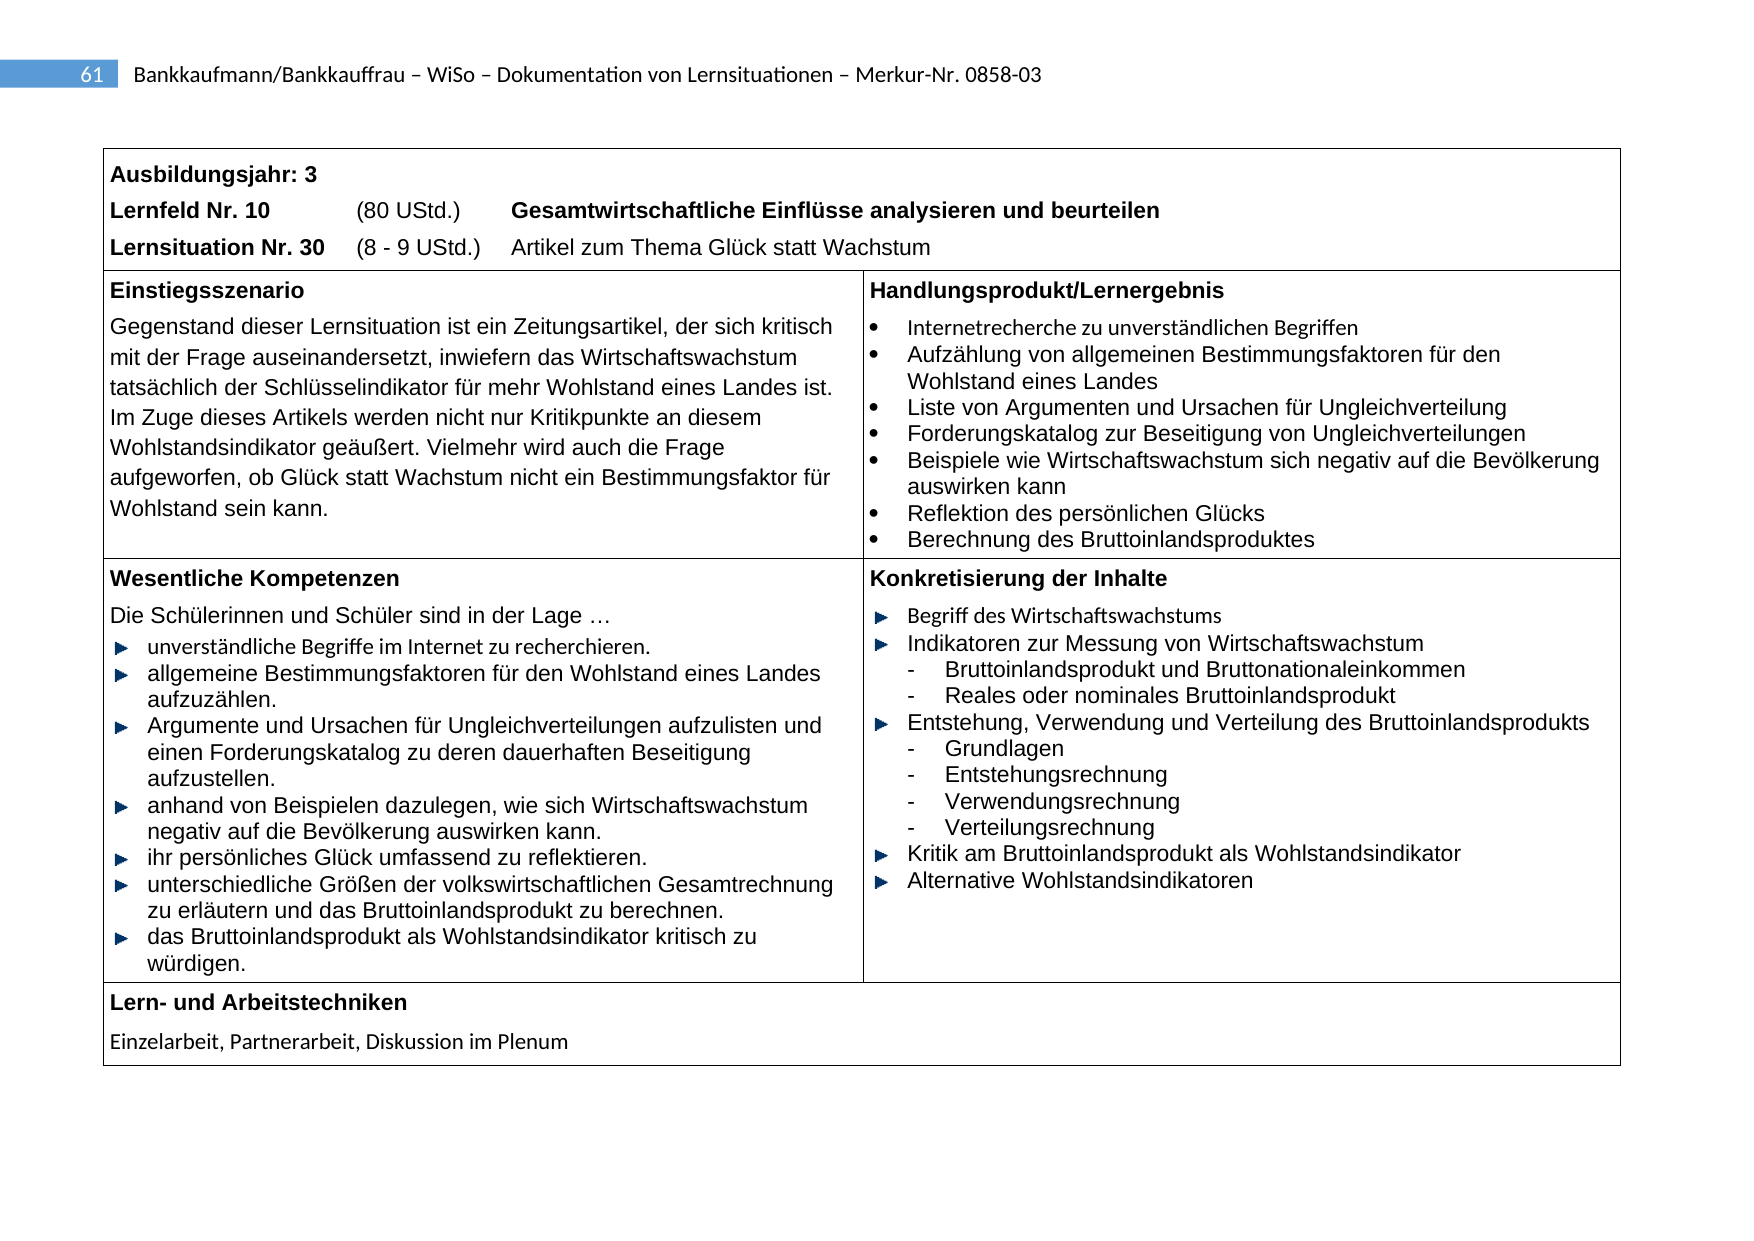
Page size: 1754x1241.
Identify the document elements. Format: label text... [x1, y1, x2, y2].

table_header Ausbildungsjahr: Lernfeld Nr. (80 UStd.) Gesamtwirtschaftliche Einflüsse analysieren und beurteilen Lernsituation Nr. ( UStd.) [104, 149, 1620, 270]
picture [110, 875, 128, 892]
picture [110, 796, 128, 814]
picture [870, 713, 888, 731]
picture [870, 607, 888, 624]
table_cell Konkretisierung der Inhalte [864, 559, 1620, 982]
picture [870, 845, 888, 862]
table_cell Handlungsprodukt/Lernergebnis [864, 271, 1620, 558]
picture [870, 634, 888, 651]
picture [110, 717, 128, 734]
picture [110, 664, 128, 682]
picture [110, 637, 128, 655]
table_cell Einstiegsszenario Gegenstand dieser Lernsituation ist ein Zeitungsartikel, der sich kritisch mit der Frage auseinandersetzt, inwiefern das Wirtschaftswachstum tatsächlich der Schlüsselindikator für mehr Wohlstand eines Landes ist. Im Zuge dieses Artikels werden nicht nur Kritikpunkte an diesem Wohlstandsindikator geäußert. Vielmehr wird auch die Frage aufgeworfen, ob Glück statt Wachstum nicht ein Bestimmungsfaktor für Wohlstand sein kann. [104, 271, 863, 558]
picture [110, 928, 128, 945]
picture [110, 849, 128, 866]
table_cell Lern- und Arbeitstechniken [104, 983, 1620, 1065]
picture [870, 871, 888, 889]
table_cell Wesentliche Kompetenzen Die Schülerinnen und Schüler sind in der Lage … [104, 559, 863, 982]
